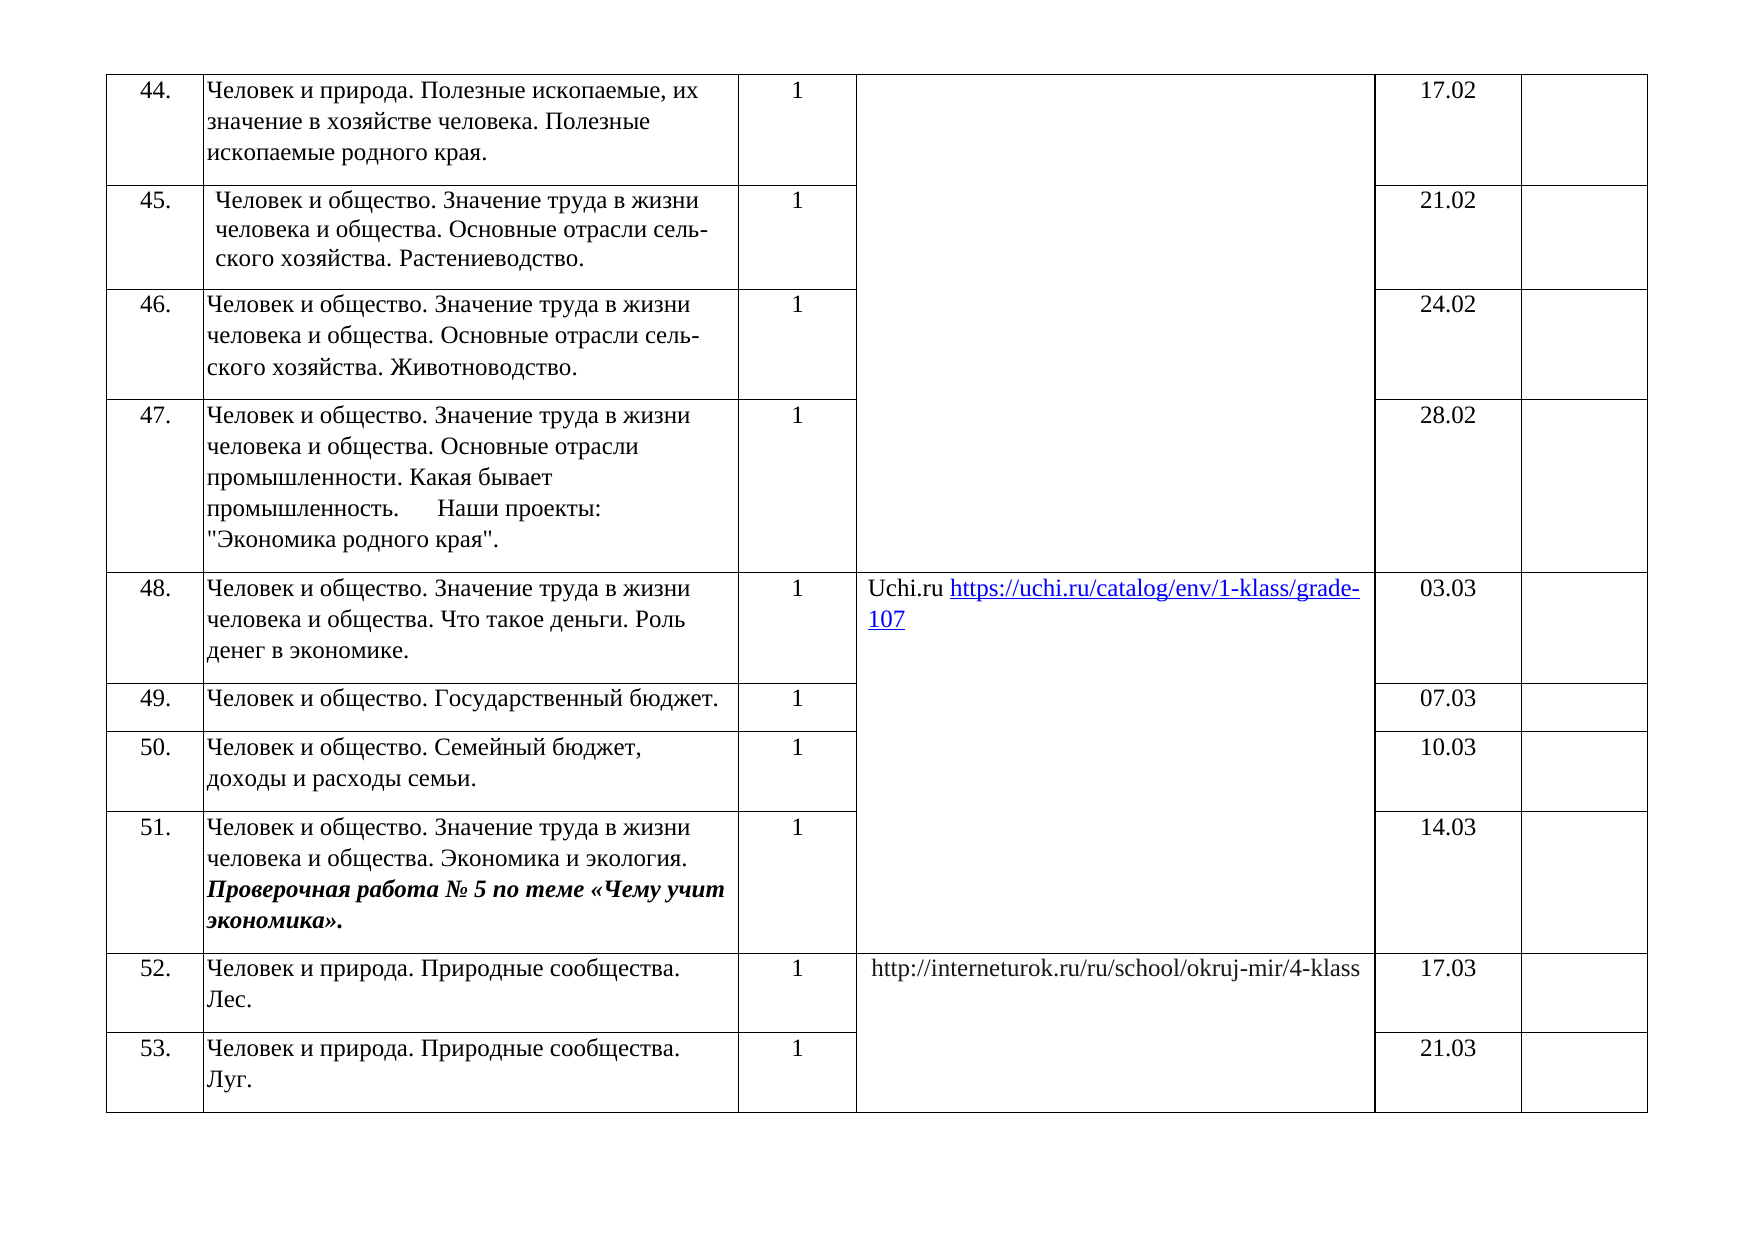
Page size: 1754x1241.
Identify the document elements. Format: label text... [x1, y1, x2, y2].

table_cell 44. [107, 75, 203, 184]
table_cell 53. [107, 1033, 203, 1112]
table_cell 46. [107, 290, 203, 399]
table_cell 21.03 [1376, 1033, 1521, 1112]
table_cell 14.03 [1376, 812, 1521, 952]
table_cell [1522, 573, 1647, 682]
table_cell Человек и общество. Значение труда в жизни человека и общества. Основные отрасли промышленности. Какая бывает промышленность. Наши проекты: "Экономика родного края". [204, 400, 738, 572]
table_cell 1 [739, 732, 856, 811]
table_cell Человек и природа. Природные сообщества. Луг. [204, 1033, 738, 1112]
table_cell 1 [739, 290, 856, 399]
table_cell Человек и общество. Государственный бюджет. [204, 684, 738, 731]
table_cell [1522, 812, 1647, 952]
table_cell 1 [739, 954, 856, 1032]
table_cell 21.02 [1376, 186, 1521, 288]
table_cell 47. [107, 400, 203, 572]
table_cell 49. [107, 684, 203, 731]
table_cell 51. [107, 812, 203, 952]
table_cell Человек и общество. Значение труда в жизни человека и общества. Основные отрасли сельского хозяйства. Растениеводство. [204, 186, 738, 288]
table_cell [1522, 400, 1647, 572]
table_cell 10.03 [1376, 732, 1521, 811]
table_cell Uchi.ru https://uchi.ru/catalog/env/1-klass/grade-107 [857, 573, 1374, 952]
table_cell [1522, 684, 1647, 731]
table_cell 1 [739, 684, 856, 731]
table_cell Человек и общество. Семейный бюджет, доходы и расходы семьи. [204, 732, 738, 811]
table_cell 52. [107, 954, 203, 1032]
table_cell [1522, 732, 1647, 811]
table_cell 1 [739, 400, 856, 572]
table_cell 1 [739, 812, 856, 952]
table_cell 07.03 [1376, 684, 1521, 731]
table_cell [1522, 75, 1647, 184]
table_cell [1522, 290, 1647, 399]
table_cell [1522, 954, 1647, 1032]
table_cell 28.02 [1376, 400, 1521, 572]
table_cell [1522, 1033, 1647, 1112]
table_cell 1 [739, 573, 856, 682]
table_cell 50. [107, 732, 203, 811]
table_cell Человек и общество. Значение труда в жизни человека и общества. Что такое деньги. Роль денег в экономике. [204, 573, 738, 682]
table_cell 48. [107, 573, 203, 682]
table_cell 17.03 [1376, 954, 1521, 1032]
table_cell http://interneturok.ru/ru/school/okruj-mir/4-klass [857, 954, 1374, 1112]
table_cell Человек и природа. Полезные ископаемые, их значение в хозяйстве человека. Полезные ископаемые родного края. [204, 75, 738, 184]
table_cell 17.02 [1376, 75, 1521, 184]
table_cell 1 [739, 75, 856, 184]
table_cell 1 [739, 1033, 856, 1112]
table_cell 45. [107, 186, 203, 288]
table_cell Человек и общество. Значение труда в жизни человека и общества. Основные отрасли сельского хозяйства. Животноводство. [204, 290, 738, 399]
table_cell Человек и общество. Значение труда в жизни человека и общества. Экономика и экология. Проверочная работа № 5 по теме «Чему учит экономика». [204, 812, 738, 952]
table_cell Человек и природа. Природные сообщества. Лес. [204, 954, 738, 1032]
table_cell 1 [739, 186, 856, 288]
table_cell 03.03 [1376, 573, 1521, 682]
table_cell [1522, 186, 1647, 288]
table_cell 24.02 [1376, 290, 1521, 399]
